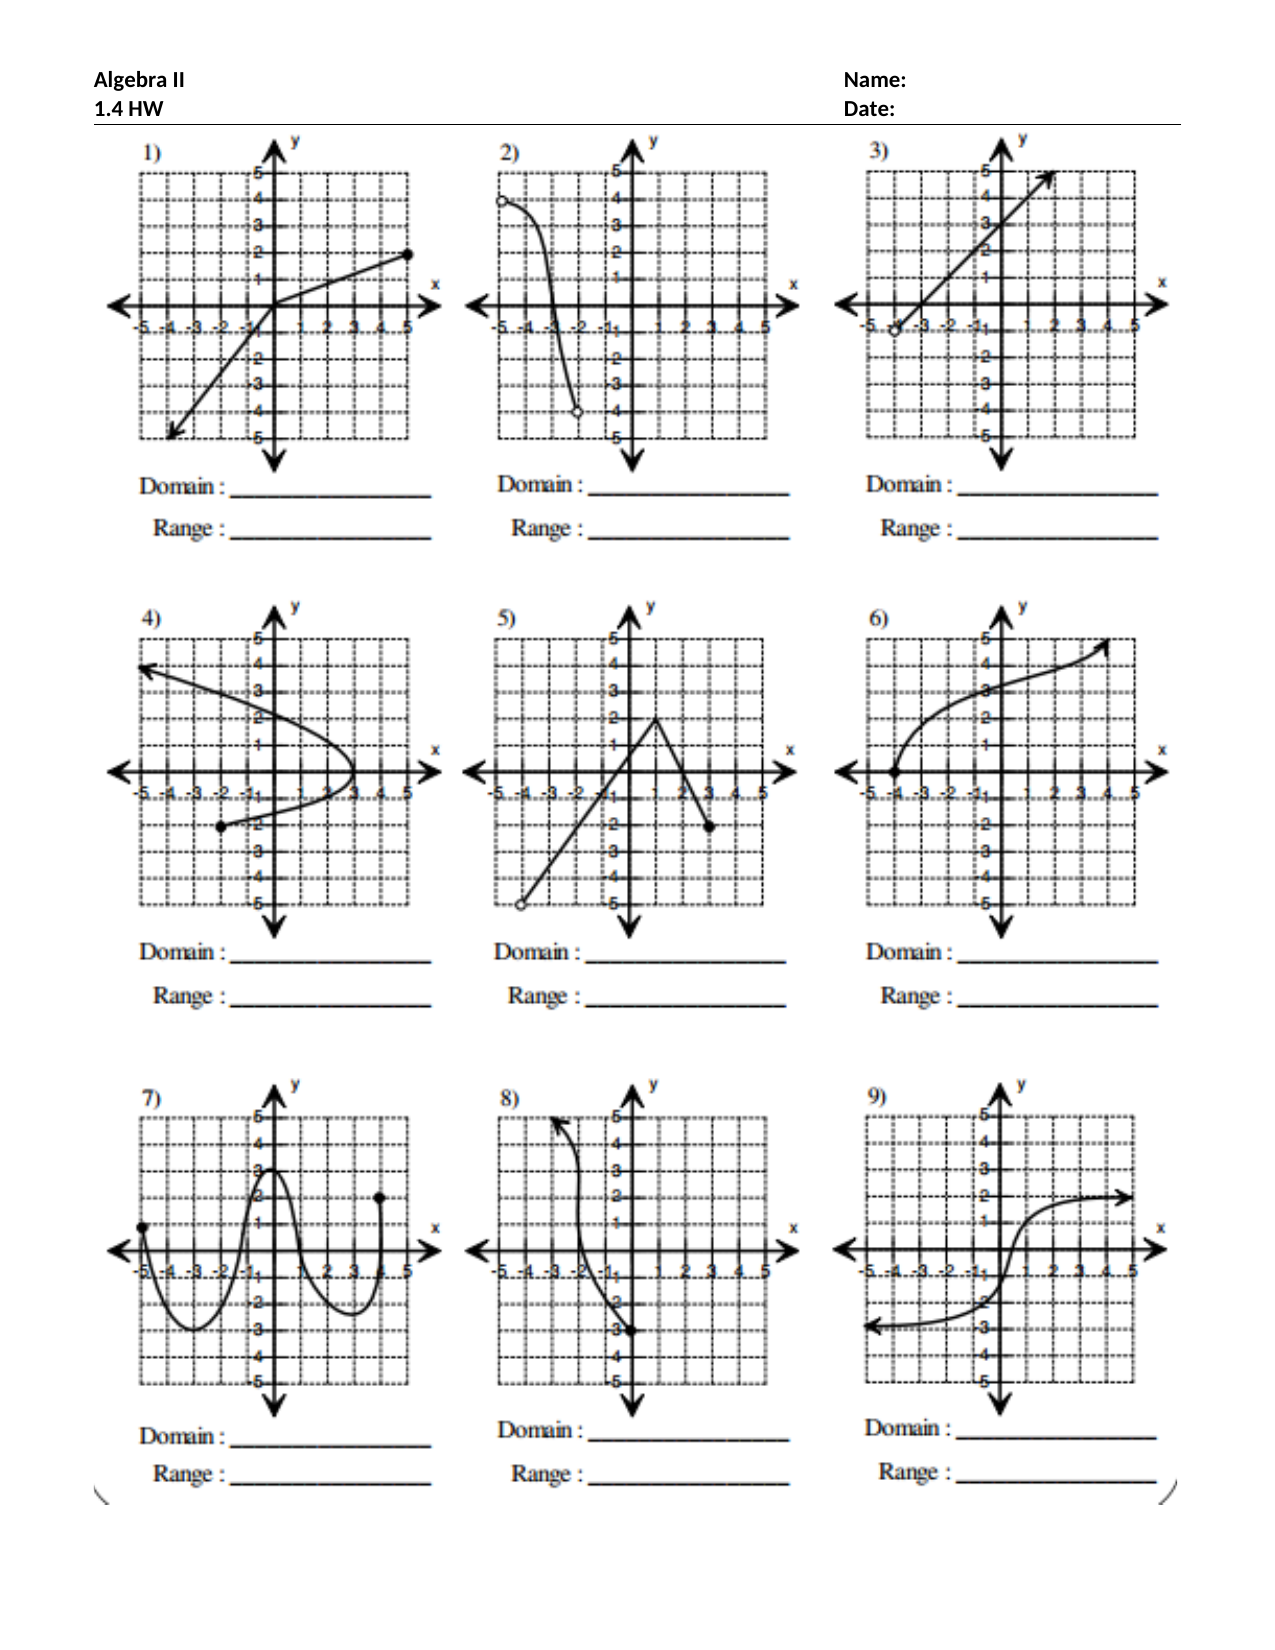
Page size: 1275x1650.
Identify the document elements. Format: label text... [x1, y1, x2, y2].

text Algebra II Name: [94, 66, 1181, 94]
picture [93, 125, 1178, 1505]
text 1.4 HW Date: [94, 94, 1181, 124]
